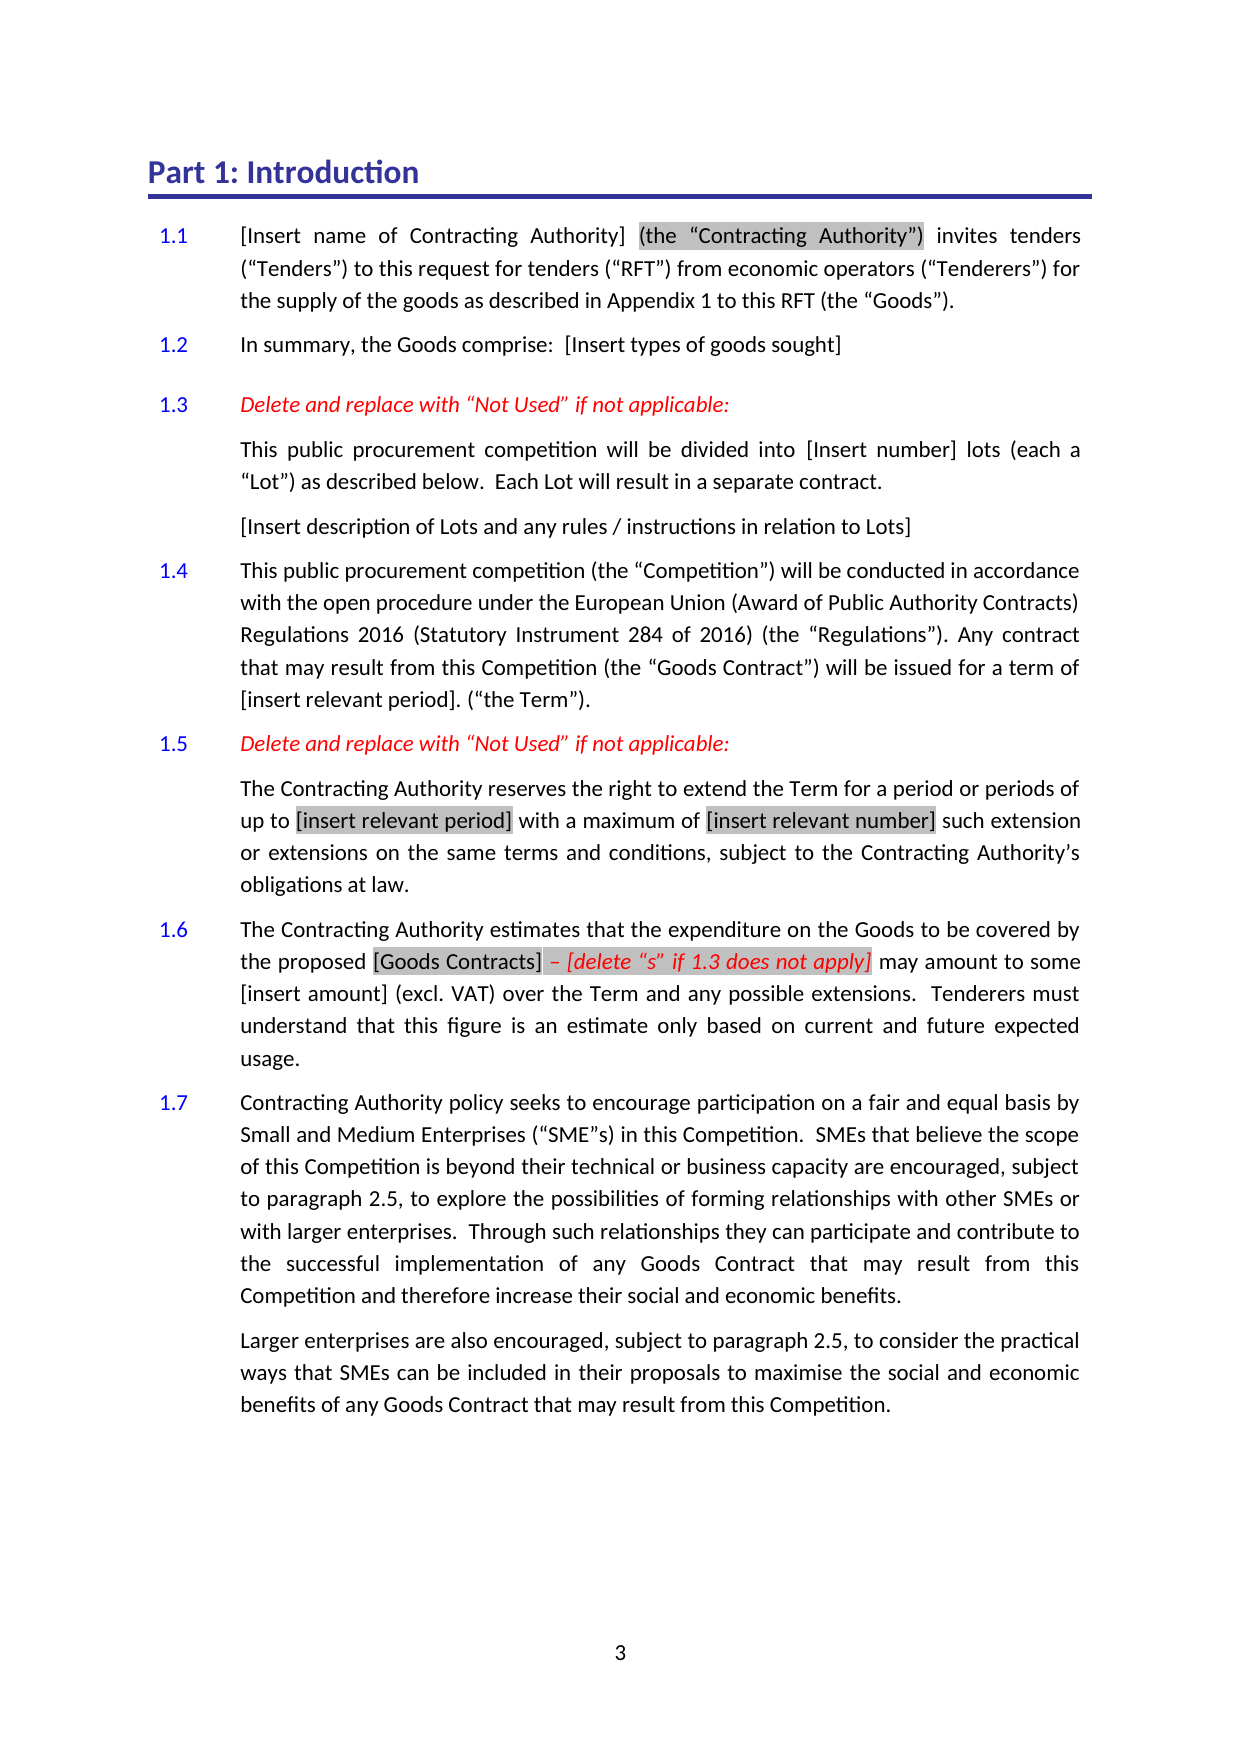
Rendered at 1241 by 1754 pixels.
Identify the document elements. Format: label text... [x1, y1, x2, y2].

table_cell Delete and replace with “Not Used” if not applicable: This public procurement competition will be divided into [Insert number] lots (each a “Lot”) as described below. Each Lot will result in a separate contract. [Insert description of Lots and any rules / instructions in relation to Lots] [229, 390, 1092, 556]
table_cell Delete and replace with “Not Used” if not applicable: The Contracting Authority reserves the right to extend the Term for a period or periods of up to [insert relevant period] with a maximum of [insert relevant number] such extension or extensions on the same terms and conditions, subject to the Contracting Authority’s obligations at law. [229, 729, 1092, 915]
table_cell 1.7 [148, 1088, 229, 1434]
table_cell 1.3 [148, 390, 229, 556]
table_cell This public procurement competition (the “Competition”) will be conducted in accordance with the open procedure under the European Union (Award of Public Authority Contracts) Regulations 2016 (Statutory Instrument 284 of 2016) (the “Regulations”). Any contract that may result from this Competition (the “Goods Contract”) will be issued for a term of [insert relevant period]. (“the Term”). [229, 556, 1092, 729]
table_header (the “Contracting Authority”) invites tenders (“Tenders”) to this request for tenders (“RFT”) from economic operators (“Tenderers”) for the supply of the goods as described in Appendix 1 to this RFT (the “Goods”). [229, 222, 1092, 330]
table_cell 1.2 [148, 330, 229, 390]
table_cell 1.5 [148, 729, 229, 915]
table_cell The Contracting Authority estimates that the expenditure on the Goods to be covered by the proposed [Goods Contracts] – [delete “s” if 1.3 does not apply] may amount to some [insert amount] (excl. VAT) over the Term and any possible extensions. Tenderers must understand that this figure is an estimate only based on current and future expected usage. [229, 915, 1092, 1088]
table_header 1.1 [148, 222, 229, 330]
table_cell 1.6 [148, 915, 229, 1088]
subtitle Part 1: Introduction [148, 151, 1092, 194]
table_cell 1.4 [148, 556, 229, 729]
table_cell Contracting Authority policy seeks to encourage participation on a fair and equal basis by Small and Medium Enterprises (“SME”s) in this Competition. SMEs that believe the scope of this Competition is beyond their technical or business capacity are encouraged, subject to paragraph 2.5, to explore the possibilities of forming relationships with other SMEs or with larger enterprises. Through such relationships they can participate and contribute to the successful implementation of any Goods Contract that may result from this Competition and therefore increase their social and economic benefits. Larger enterprises are also encouraged, subject to paragraph 2.5, to consider the practical ways that SMEs can be included in their proposals to maximise the social and economic benefits of any Goods Contract that may result from this Competition. [229, 1088, 1092, 1434]
table_cell In summary, the Goods comprise: [Insert types of goods sought] [229, 330, 1092, 390]
